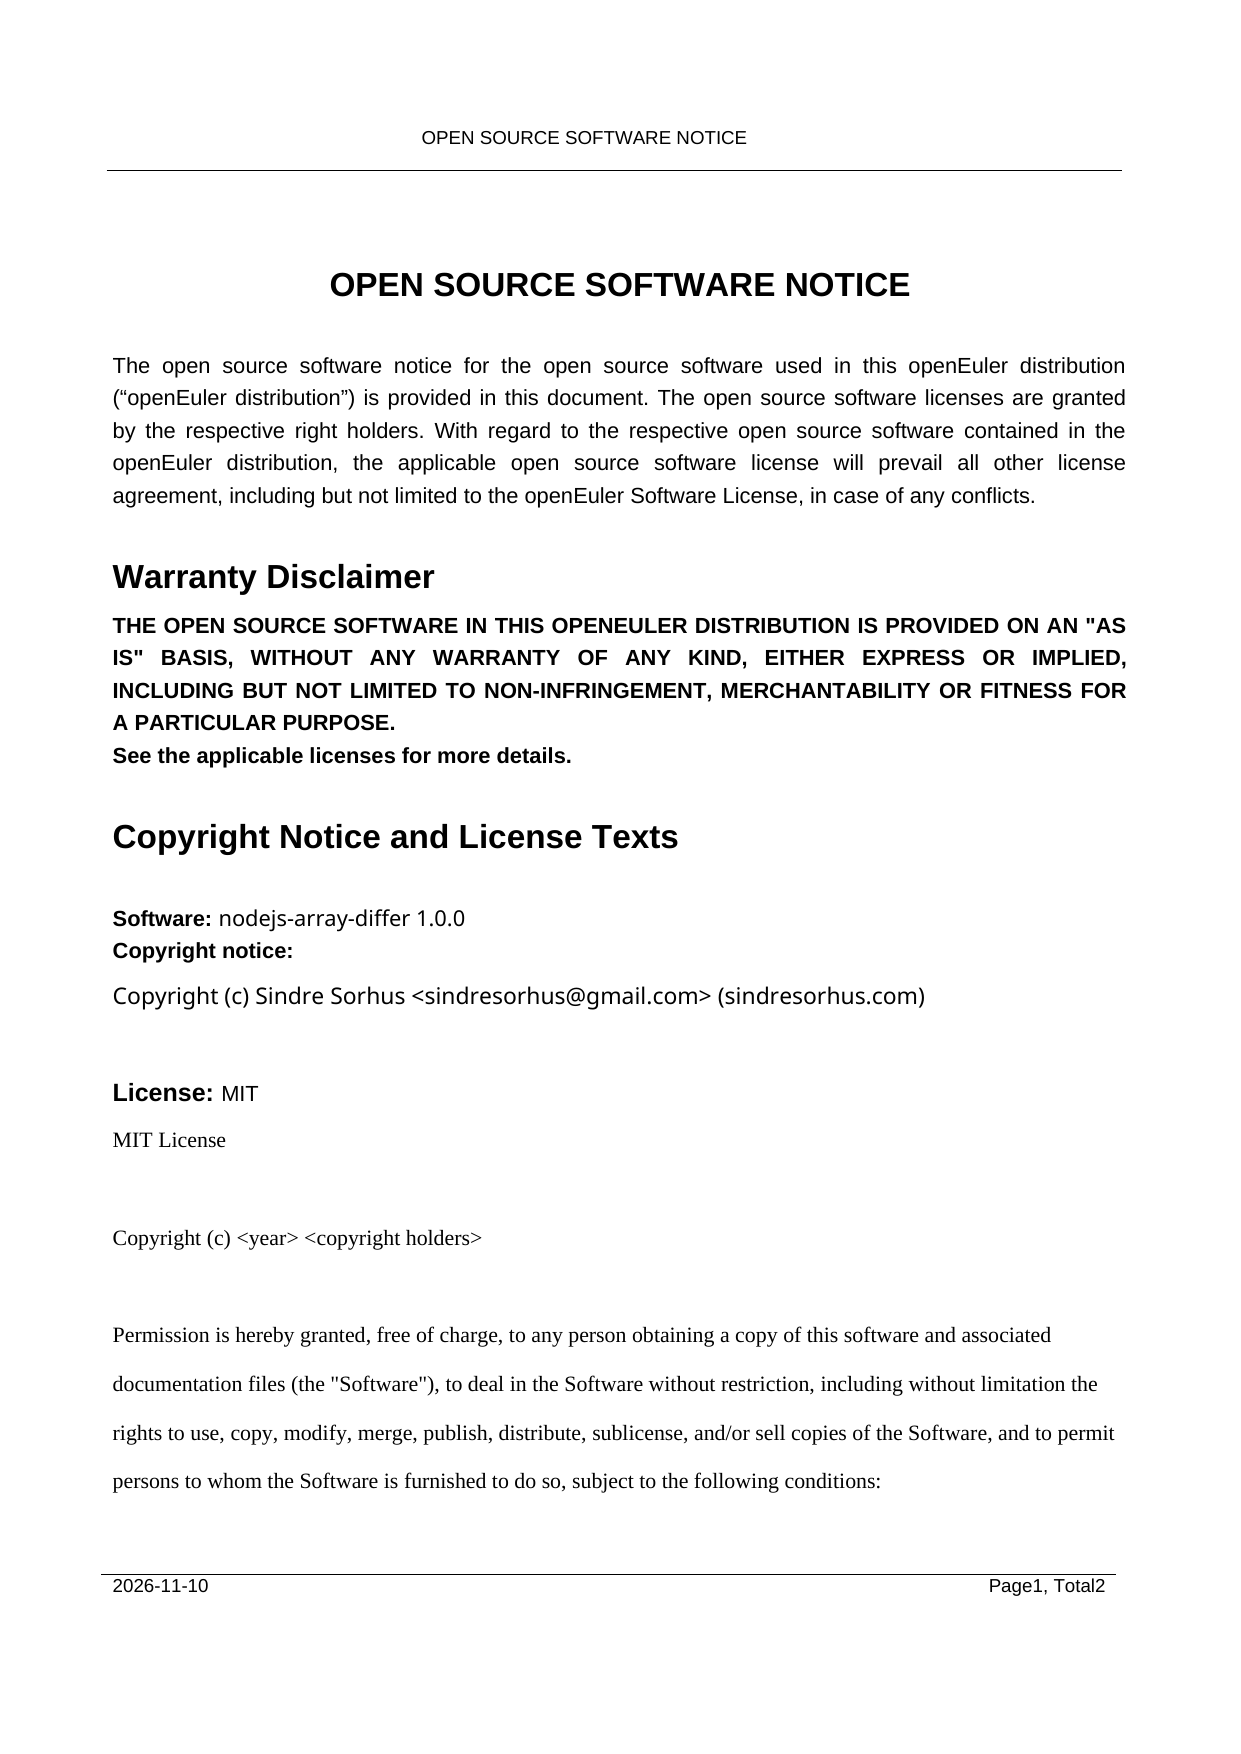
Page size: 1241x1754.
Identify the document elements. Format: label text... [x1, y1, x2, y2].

text Warranty Disclaimer [112, 544, 1128, 609]
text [112, 1123, 1128, 1497]
text Copyright Notice and License Texts [112, 804, 1128, 869]
text Copyright (c) Sindre Sorhus <sindresorhus@gmail.com> (sindresorhus.com) [112, 979, 1128, 1060]
text License: MIT [112, 1077, 1128, 1109]
text The open source software notice for the open source software used in this openEuler distribution (“openEuler distribution”) is provided in this document. The open source software licenses are granted by the respective right holders. With regard to the respective open source software contained in the openEuler distribution, the applicable open source software license will prevail all other license agreement, including but not limited to the openEuler Software License, in case of any conflicts. [112, 349, 1128, 511]
text Software: nodejs-array-differ 1.0.0 [112, 901, 1128, 934]
text Copyright notice: [112, 934, 1128, 966]
text OPEN SOURCE SOFTWARE NOTICE [112, 251, 1128, 316]
text THE OPEN SOURCE SOFTWARE IN THIS OPENEULER DISTRIBUTION IS PROVIDED ON AN "AS IS" BASIS, WITHOUT ANY WARRANTY OF ANY KIND, EITHER EXPRESS OR IMPLIED, INCLUDING BUT NOT LIMITED TO NON-INFRINGEMENT, MERCHANTABILITY OR FITNESS FOR A PARTICULAR PURPOSE. See the applicable licenses for more details. [112, 609, 1128, 771]
